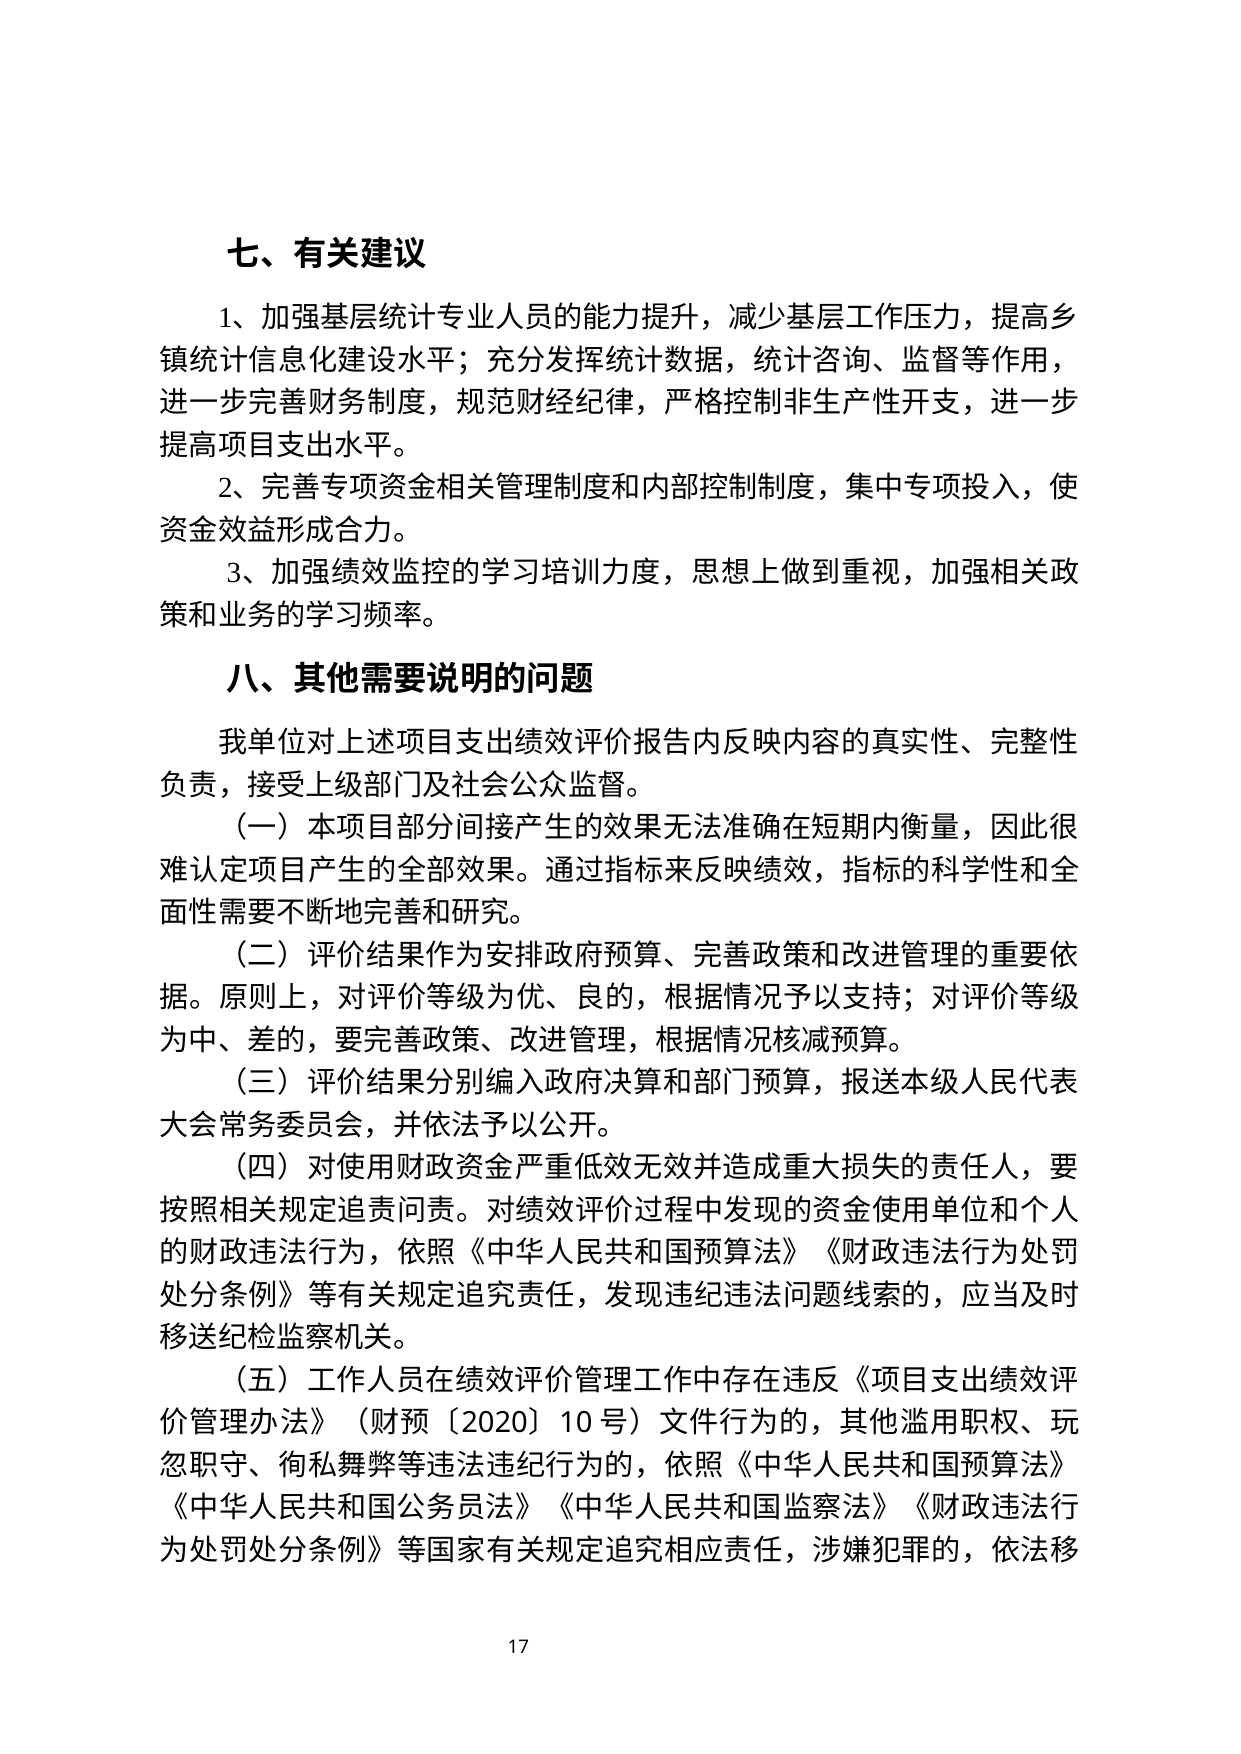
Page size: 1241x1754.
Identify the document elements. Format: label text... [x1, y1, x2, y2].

subtitle 八、其他需要说明的问题 [159, 634, 1081, 719]
text 我单位对上述项目支出绩效评价报告内反映内容的真实性、完整性负责，接受上级部门及社会公众监督。 [159, 719, 1081, 804]
text 1、加强基层统计专业人员的能力提升，减少基层工作压力，提高乡镇统计信息化建设水平；充分发挥统计数据，统计咨询、监督等作用，进一步完善财务制度，规范财经纪律，严格控制非生产性开支，进一步提高项目支出水平。 [159, 294, 1081, 464]
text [159, 1356, 1081, 1569]
text （三）评价结果分别编入政府决算和部门预算，报送本级人民代表大会常务委员会，并依法予以公开。 [159, 1059, 1081, 1144]
text （四）对使用财政资金严重低效无效并造成重大损失的责任人，要按照相关规定追责问责。对绩效评价过程中发现的资金使用单位和个人的财政违法行为，依照《中华人民共和国预算法》《财政违法行为处罚处分条例》等有关规定追究责任，发现违纪违法问题线索的，应当及时移送纪检监察机关。 [159, 1144, 1081, 1356]
text 2、完善专项资金相关管理制度和内部控制制度，集中专项投入，使资金效益形成合力。 [159, 464, 1081, 549]
text （一）本项目部分间接产生的效果无法准确在短期内衡量，因此很难认定项目产生的全部效果。通过指标来反映绩效，指标的科学性和全面性需要不断地完善和研究。 [159, 804, 1081, 931]
subtitle 3、加强绩效监控的学习培训力度，思想上做到重视，加强相关政策和业务的学习频率。 [159, 549, 1081, 634]
text （二）评价结果作为安排政府预算、完善政策和改进管理的重要依据。原则上，对评价等级为优、良的，根据情况予以支持；对评价等级为中、差的，要完善政策、改进管理，根据情况核减预算。 [159, 931, 1081, 1059]
subtitle 七、有关建议 [159, 209, 1081, 294]
